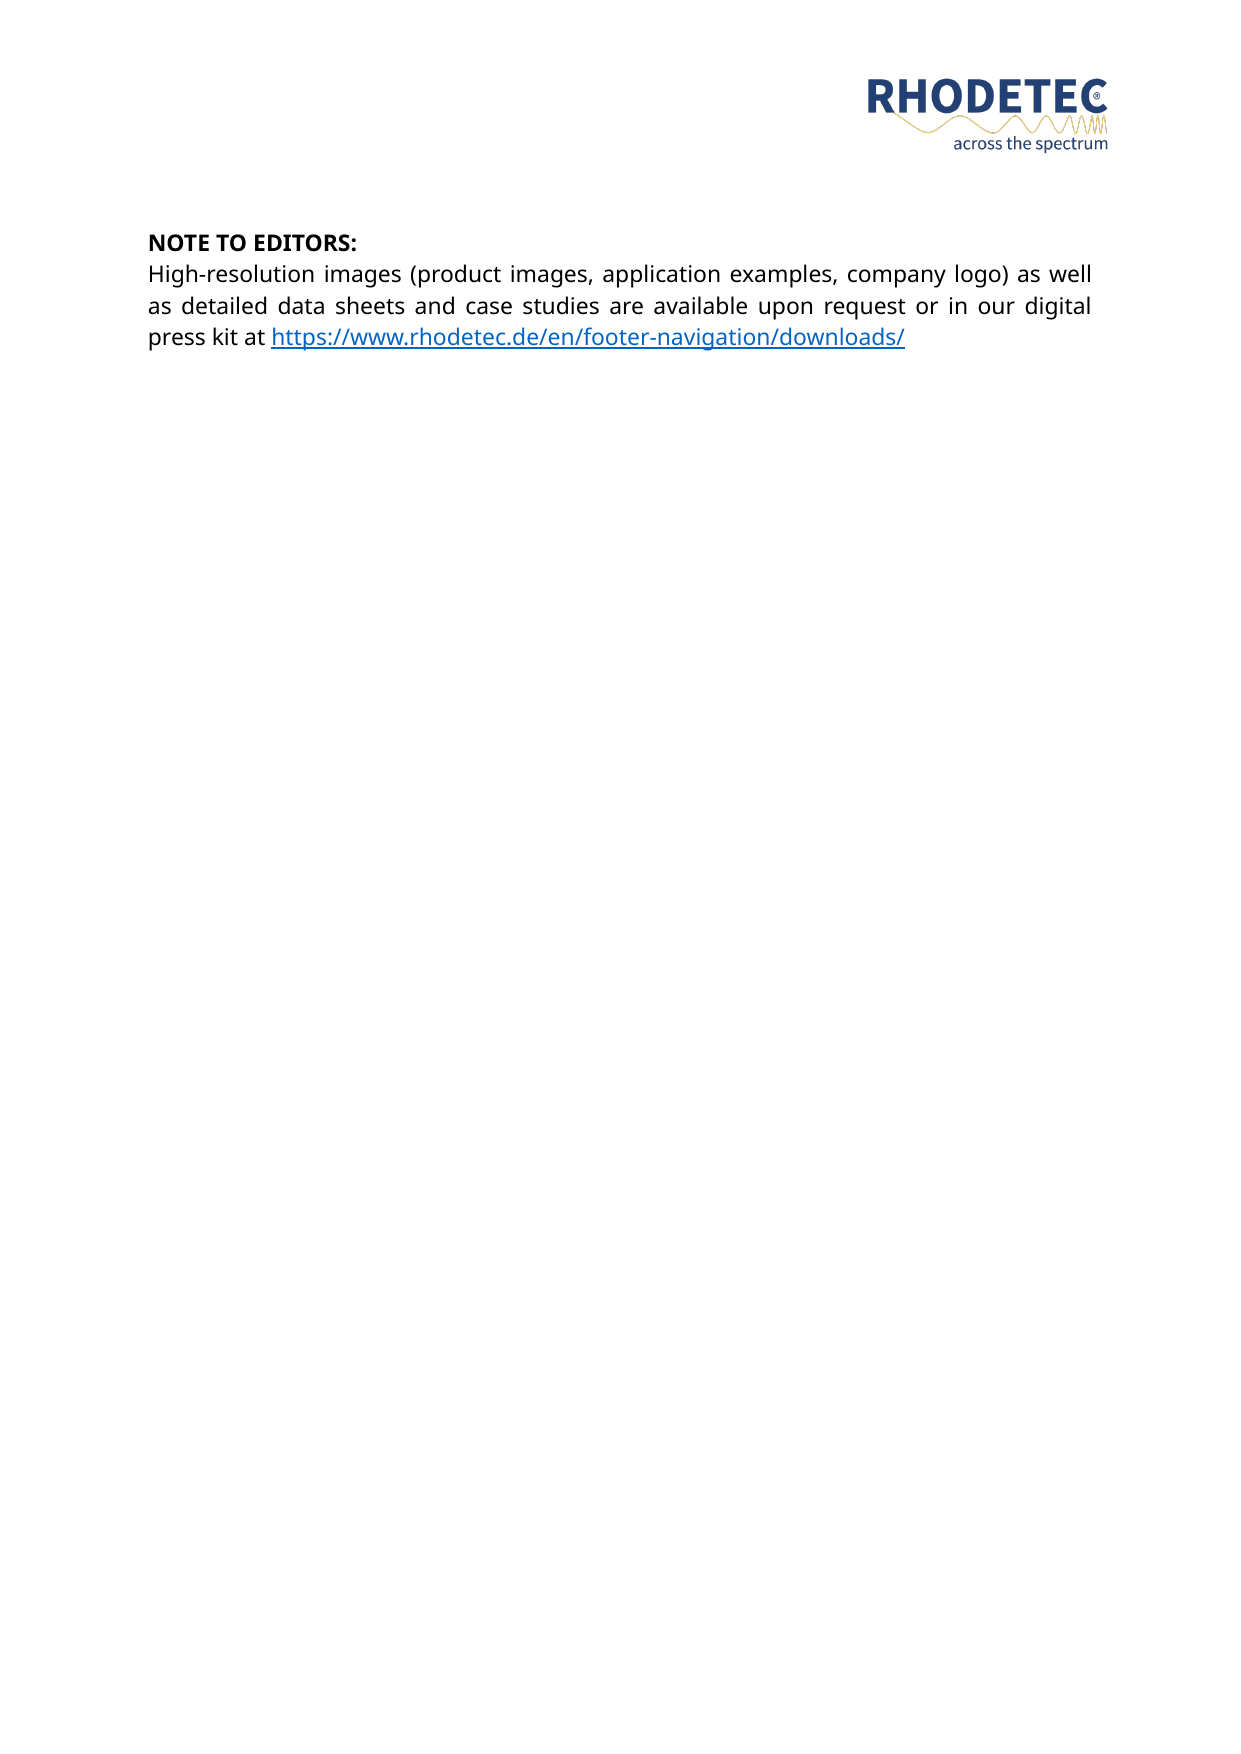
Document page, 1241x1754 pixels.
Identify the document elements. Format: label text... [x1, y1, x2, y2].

text High-resolution images (product images, application examples, company logo) as well as detailed data sheets and case studies are available upon request or in our digital press kit at https://www.rhodetec.de/en/footer-navigation/downloads/ [148, 258, 1093, 352]
text NOTE TO EDITORS: [148, 227, 1093, 258]
picture [830, 70, 1140, 163]
